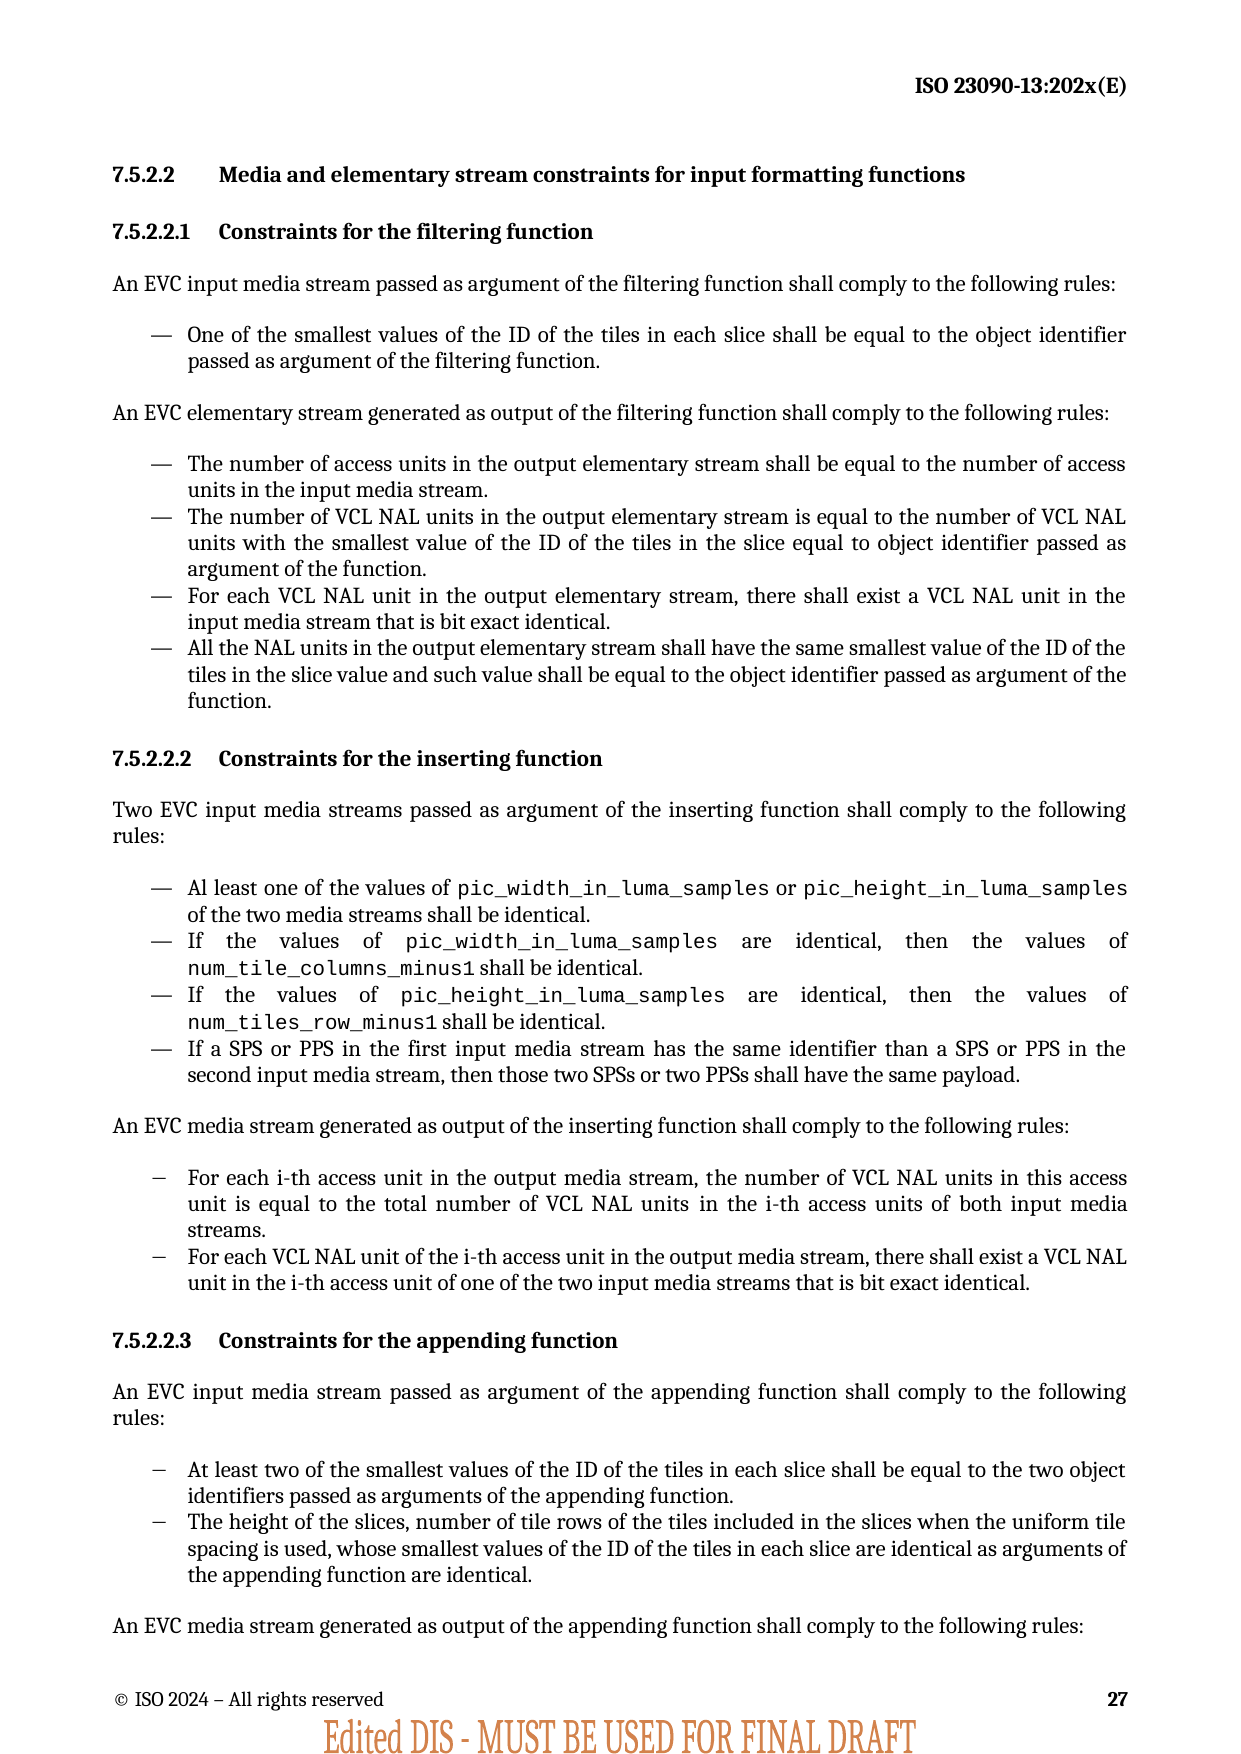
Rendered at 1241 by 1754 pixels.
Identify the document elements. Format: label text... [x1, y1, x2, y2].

list If a SPS or PPS in the first input media stream has the same identifier than a SPS or PPS in the second input media stream, then those two SPSs or two PPSs shall have the same payload. [150, 1035, 1128, 1088]
list If the values of pic_height_in_luma_samples are identical, then the values of num_tiles_row_minus1 shall be identical. [150, 982, 1128, 1035]
text An EVC media stream generated as output of the inserting function shall comply to the following rules: [112, 1113, 1128, 1139]
list If the values of pic_width_in_luma_samples are identical, then the values of num_tile_columns_minus1 shall be identical. [150, 928, 1128, 982]
list For each VCL NAL unit of the i-th access unit in the output media stream, there shall exist a VCL NAL unit in the i-th access unit of one of the two input media streams that is bit exact identical. [150, 1243, 1128, 1296]
subtitle Constraints for the appending function [112, 1327, 1128, 1354]
list For each i-th access unit in the output media stream, the number of VCL NAL units in this access unit is equal to the total number of VCL NAL units in the i-th access units of both input media streams. [150, 1164, 1128, 1243]
subtitle Constraints for the inserting function [112, 746, 1128, 772]
text An EVC input media stream passed as argument of the appending function shall comply to the following rules: [112, 1379, 1128, 1431]
list All the NAL units in the output elementary stream shall have the same smallest value of the ID of the tiles in the slice value and such value shall be equal to the object identifier passed as argument of the function. [150, 635, 1128, 714]
text An EVC input media stream passed as argument of the filtering function shall comply to the following rules: [112, 270, 1128, 297]
list One of the smallest values of the ID of the tiles in each slice shall be equal to the object identifier passed as argument of the filtering function. [150, 322, 1128, 374]
subtitle Constraints for the filtering function [112, 219, 1128, 245]
list The number of VCL NAL units in the output elementary stream is equal to the number of VCL NAL units with the smallest value of the ID of the tiles in the slice equal to object identifier passed as argument of the function. [150, 503, 1128, 582]
text Two EVC input media streams passed as argument of the inserting function shall comply to the following rules: [112, 797, 1128, 849]
list The number of access units in the output elementary stream shall be equal to the number of access units in the input media stream. [150, 451, 1128, 503]
subtitle Media and elementary stream constraints for input formatting functions [112, 161, 1128, 188]
text An EVC media stream generated as output of the appending function shall comply to the following rules: [112, 1613, 1128, 1639]
list For each VCL NAL unit in the output elementary stream, there shall exist a VCL NAL unit in the input media stream that is bit exact identical. [150, 582, 1128, 635]
list Al least one of the values of pic_width_in_luma_samples or pic_height_in_luma_samples of the two media streams shall be identical. [150, 874, 1128, 928]
list The height of the slices, number of tile rows of the tiles included in the slices when the uniform tile spacing is used, whose smallest values of the ID of the tiles in each slice are identical as arguments of the appending function are identical. [150, 1509, 1128, 1588]
text An EVC elementary stream generated as output of the filtering function shall comply to the following rules: [112, 399, 1128, 426]
